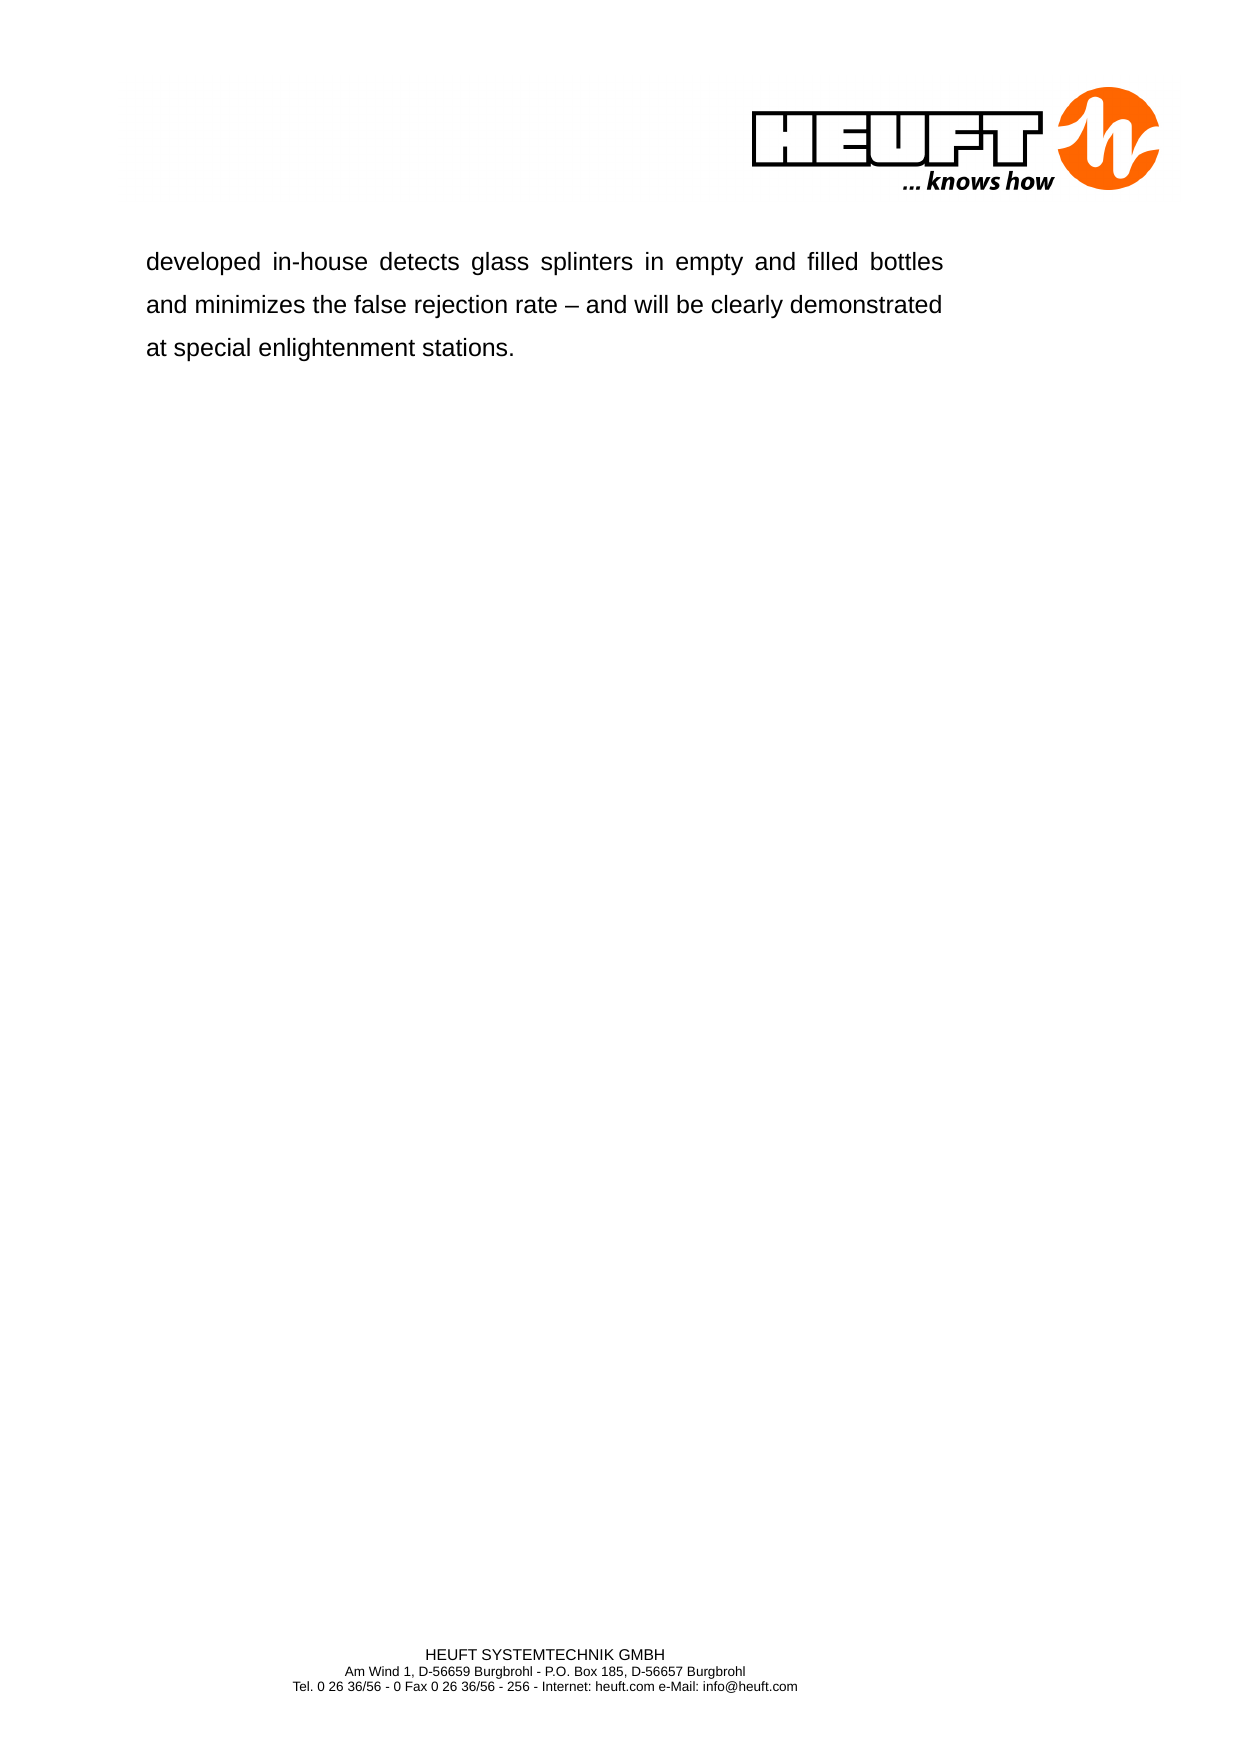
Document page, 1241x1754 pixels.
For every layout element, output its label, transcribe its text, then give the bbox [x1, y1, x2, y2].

picture [118, 75, 1181, 202]
